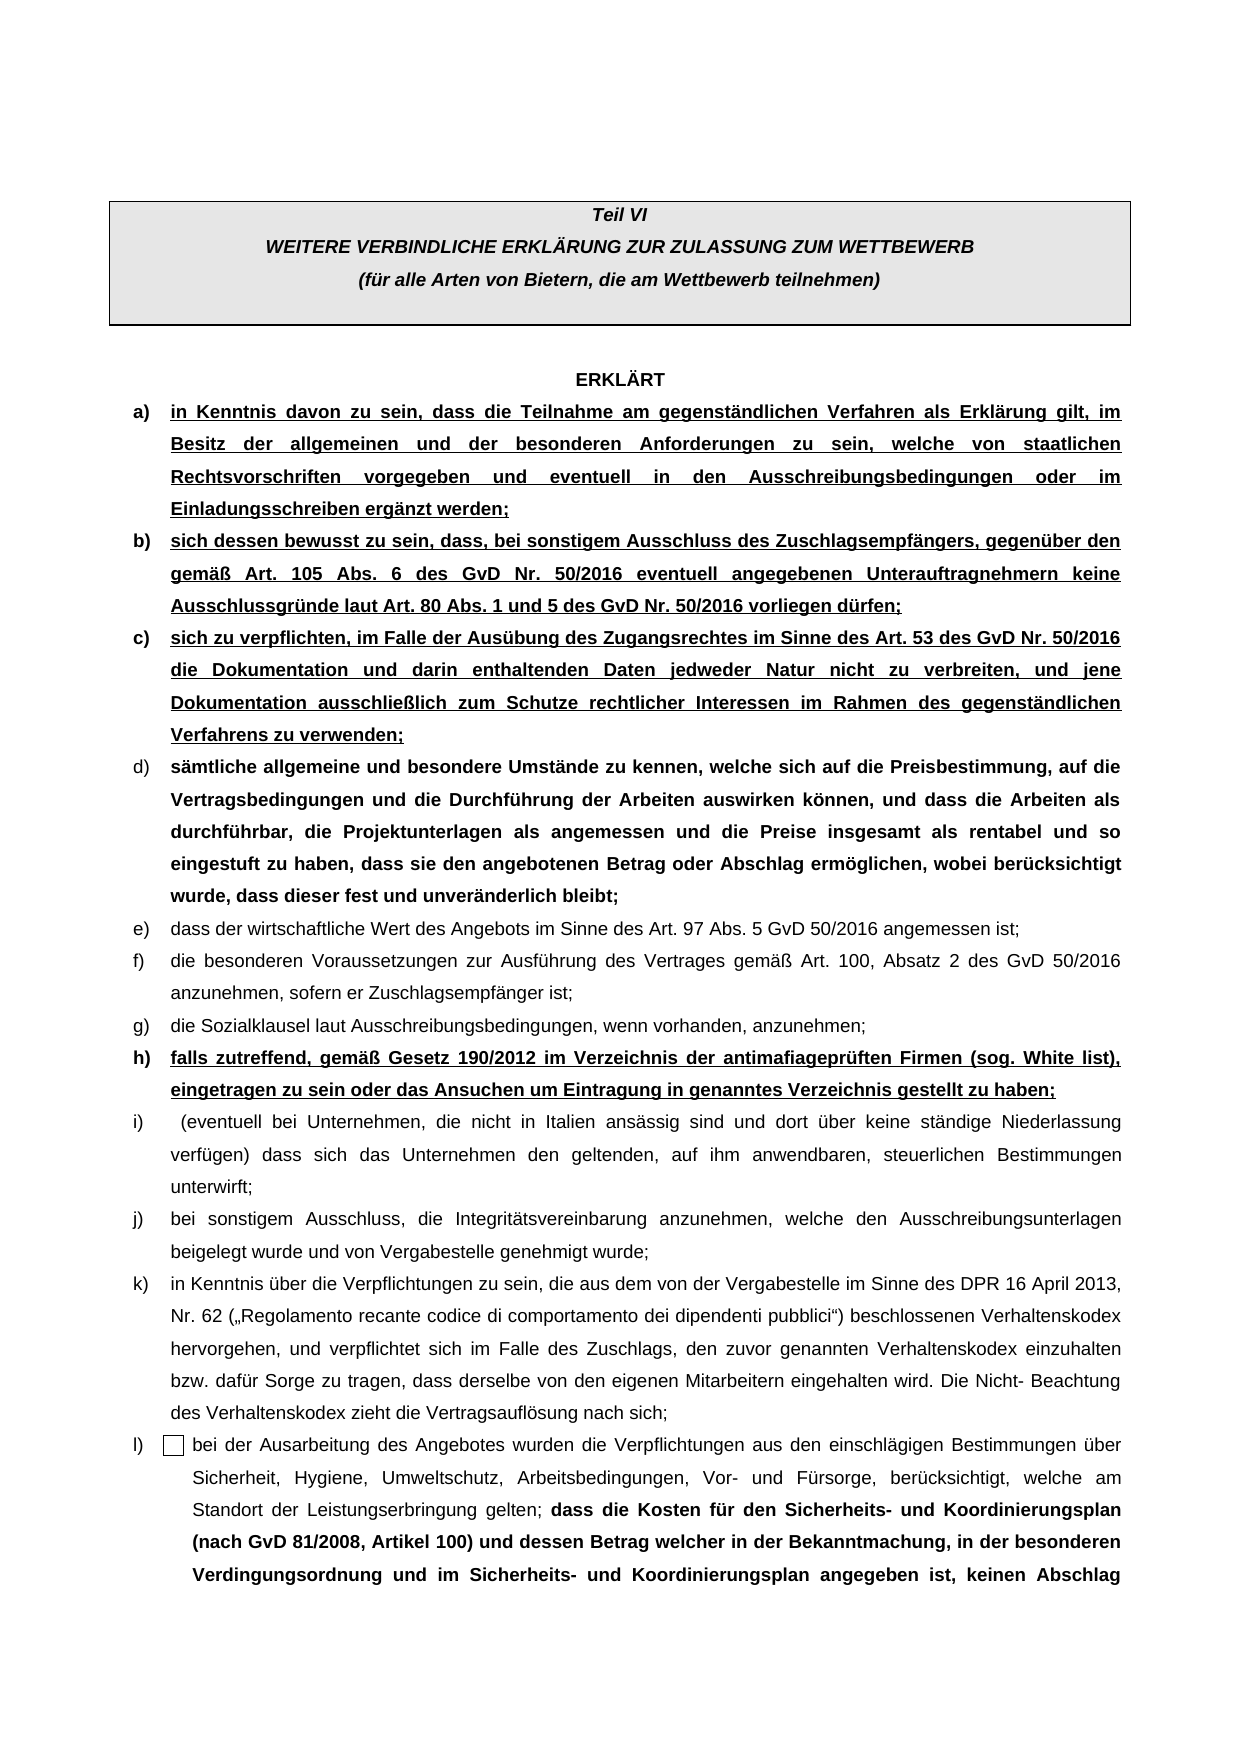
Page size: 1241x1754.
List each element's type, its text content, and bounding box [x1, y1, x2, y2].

text ERKLÄRT [118, 368, 1122, 390]
list die besonderen Voraussetzungen zur Ausführung des Vertrages gemäß Art. 100, Absatz 2 des GvD 50/2016 anzunehmen, sofern er Zuschlagsempfänger ist; [133, 950, 1122, 1004]
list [133, 1434, 1122, 1585]
list dass der wirtschaftliche Wert des Angebots im Sinne des Art. 97 Abs. 5 GvD 50/2016 angemessen ist; [133, 917, 1122, 939]
list sämtliche allgemeine und besondere Umstände zu kennen, welche sich auf die Preisbestimmung, auf die Vertragsbedingungen und die Durchführung der Arbeiten auswirken können, und dass die Arbeiten als durchführbar, die Projektunterlagen als angemessen und die Preise insgesamt als rentabel und so eingestuft zu haben, dass sie den angebotenen Betrag oder Abschlag ermöglichen, wobei berücksichtigt wurde, dass dieser fest und unveränderlich bleibt; [133, 756, 1122, 907]
text (für alle Arten von Bietern, die am Wettbewerb teilnehmen) [110, 265, 1130, 290]
list in Kenntnis davon zu sein, dass die Teilnahme am gegenständlichen Verfahren als Erklärung gilt, im Besitz der allgemeinen und der besonderen Anforderungen zu sein, welche von staatlichen Rechtsvorschriften vorgegeben und eventuell in den Ausschreibungsbedingungen oder im Einladungsschreiben ergänzt werden; [133, 401, 1122, 519]
list in Kenntnis über die Verpflichtungen zu sein, die aus dem von der Vergabestelle im Sinne des DPR 16 April 2013, Nr. 62 („Regolamento recante codice di comportamento dei dipendenti pubblici“) beschlossenen Verhaltenskodex hervorgehen, und verpflichtet sich im Falle des Zuschlags, den zuvor genannten Verhaltenskodex einzuhalten bzw. dafür Sorge zu tragen, dass derselbe von den eigenen Mitarbeitern eingehalten wird. Die Nicht- Beachtung des Verhaltenskodex zieht die Vertragsauflösung nach sich; [133, 1273, 1122, 1423]
text WEITERE VERBINDLICHE ERKLÄRUNG ZUR ZULASSUNG ZUM WETTBEWERB [110, 233, 1130, 258]
text Teil VI [110, 202, 1130, 226]
list sich dessen bewusst zu sein, dass, bei sonstigem Ausschluss des Zuschlagsempfängers, gegenüber den gemäß Art. 105 Abs. 6 des GvD Nr. 50/2016 eventuell angegebenen Unterauftragnehmern keine Ausschlussgründe laut Art. 80 Abs. 1 und 5 des GvD Nr. 50/2016 vorliegen dürfen; [133, 530, 1122, 616]
list sich zu verpflichten, im Falle der Ausübung des Zugangsrechtes im Sinne des Art. 53 des GvD Nr. 50/2016 die Dokumentation und darin enthaltenden Daten jedweder Natur nicht zu verbreiten, und jene Dokumentation ausschließlich zum Schutze rechtlicher Interessen im Rahmen des gegenständlichen Verfahrens zu verwenden; [133, 627, 1122, 745]
list die Sozialklausel laut Ausschreibungsbedingungen, wenn vorhanden, anzunehmen; [133, 1014, 1122, 1036]
list bei sonstigem Ausschluss, die Integritätsvereinbarung anzunehmen, welche den Ausschreibungsunterlagen beigelegt wurde und von Vergabestelle genehmigt wurde; [133, 1208, 1122, 1262]
list (eventuell bei Unternehmen, die nicht in Italien ansässig sind und dort über keine ständige Niederlassung verfügen) dass sich das Unternehmen den geltenden, auf ihm anwendbaren, steuerlichen Bestimmungen unterwirft; [133, 1111, 1122, 1197]
list falls zutreffend, gemäß Gesetz 190/2012 im Verzeichnis der antimafiageprüften Firmen (sog. White list), eingetragen zu sein oder das Ansuchen um Eintragung in genanntes Verzeichnis gestellt zu haben; [133, 1047, 1122, 1101]
